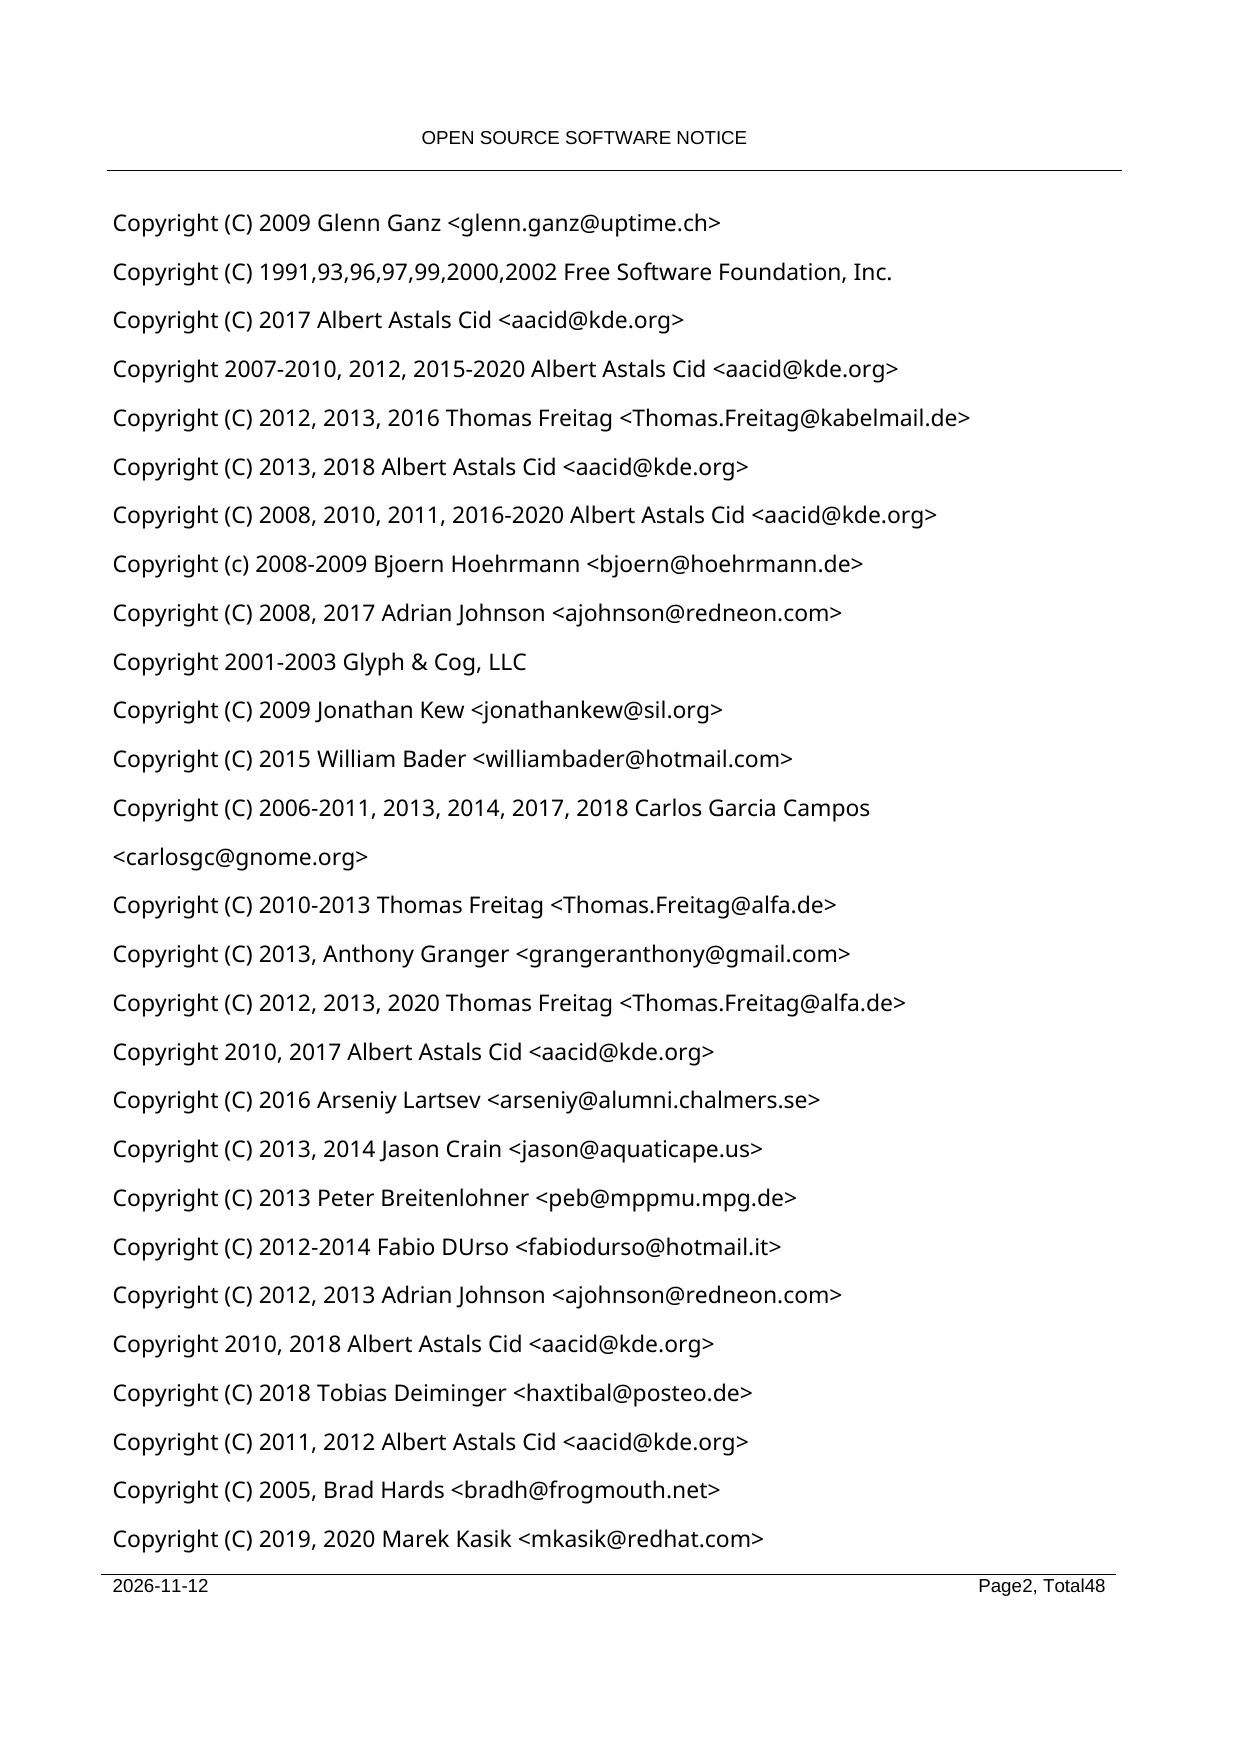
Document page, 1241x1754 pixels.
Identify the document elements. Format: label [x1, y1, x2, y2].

text [112, 206, 1128, 1555]
